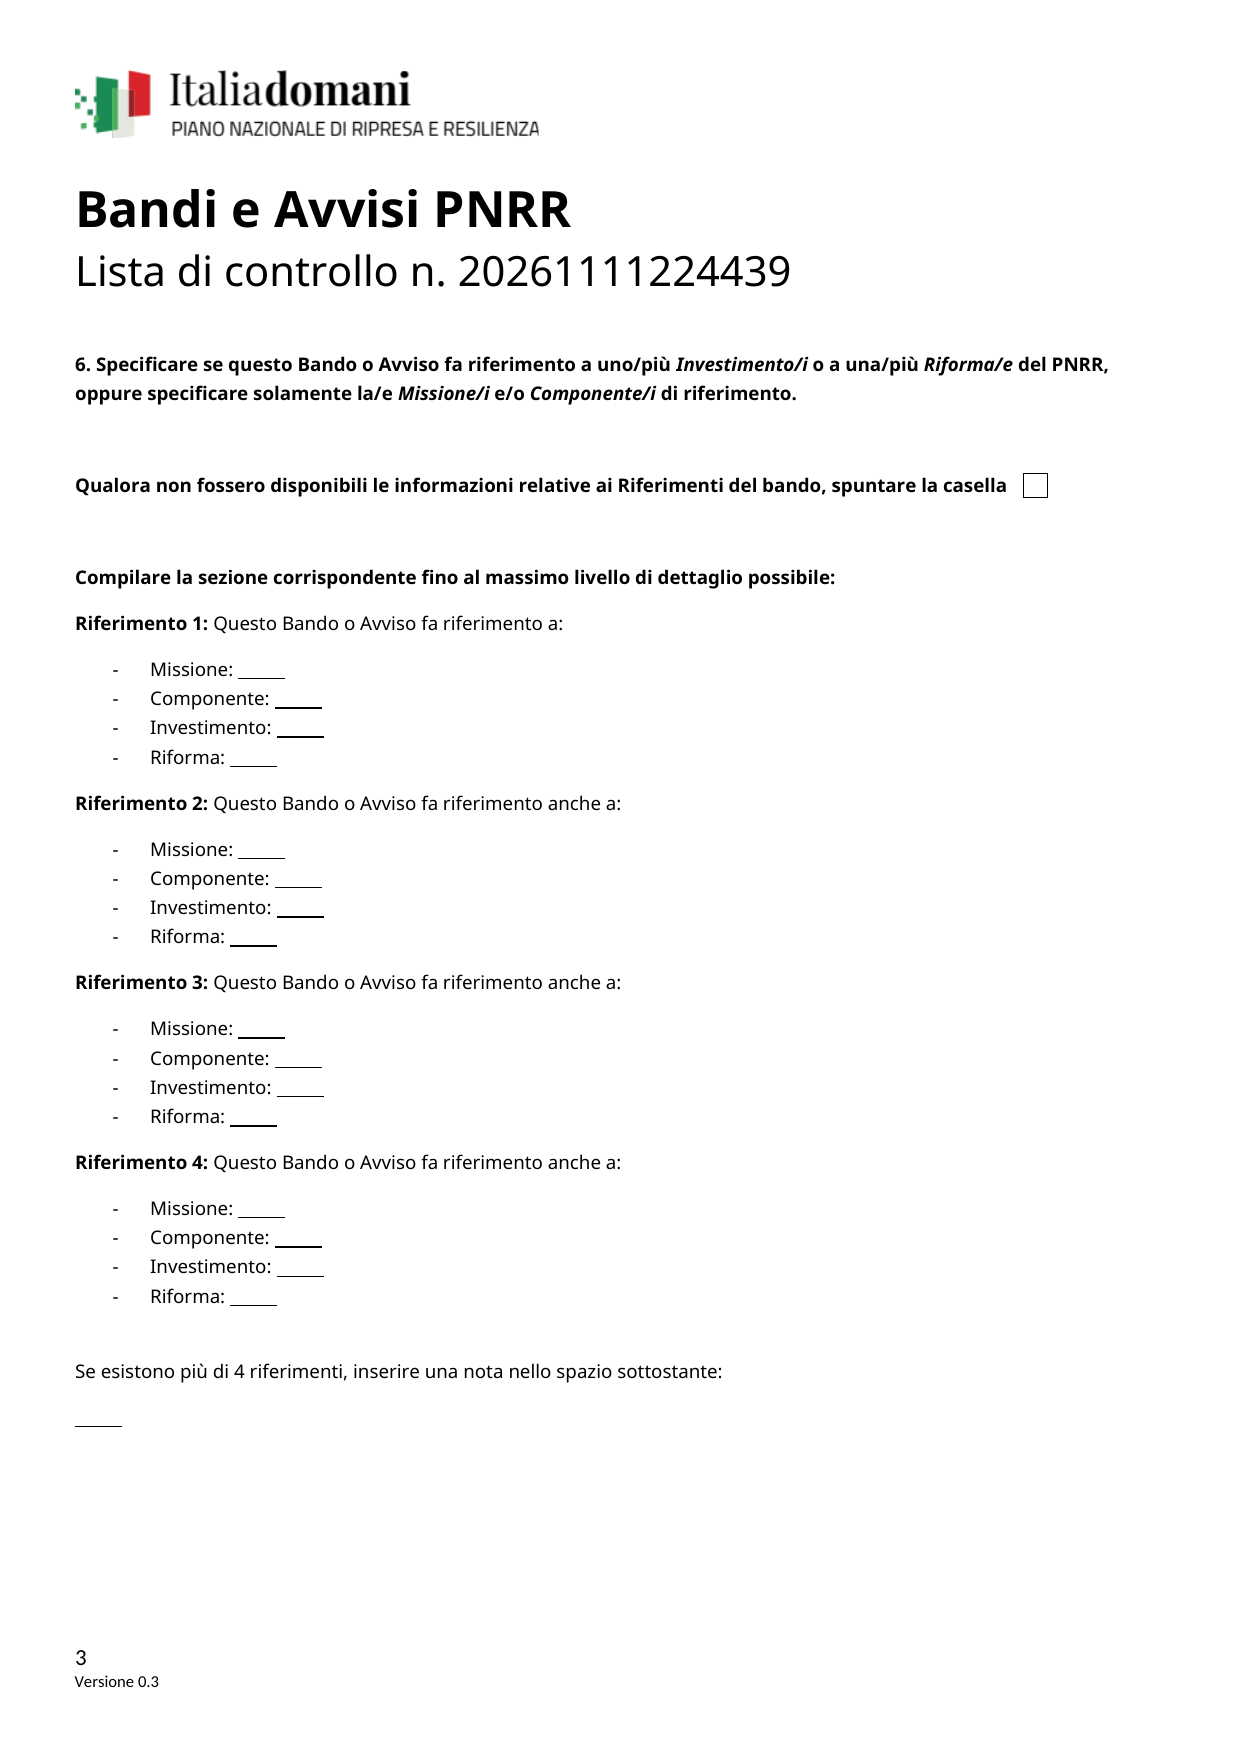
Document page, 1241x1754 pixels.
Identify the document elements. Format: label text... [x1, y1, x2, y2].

list Componente: [112, 865, 1165, 891]
text Riferimento 1: Questo Bando o Avviso fa riferimento a: [75, 610, 1165, 636]
list Investimento: [112, 894, 1165, 920]
text Riferimento 3: Questo Bando o Avviso fa riferimento anche a: [75, 969, 1165, 995]
text Riferimento 2: Questo Bando o Avviso fa riferimento anche a: [75, 790, 1165, 815]
list Investimento: [112, 1074, 1165, 1099]
list Missione: [112, 1195, 1165, 1221]
text 6. Specificare se questo Bando o Avviso fa riferimento a uno/più Investimento/i o a una/più Riforma/e del PNRR, oppure specificare solamente la/e Missione/i e/o Componente/i di riferimento. [75, 351, 1165, 406]
text Qualora non fossero disponibili le informazioni relative ai Riferimenti del bando, spuntare la casella [75, 472, 1165, 498]
list Riforma: [112, 1103, 1165, 1129]
list Missione: [112, 656, 1165, 682]
list Missione: [112, 836, 1165, 861]
list Riforma: [112, 744, 1165, 769]
text Se esistono più di 4 riferimenti, inserire una nota nello spazio sottostante: [75, 1329, 1165, 1384]
text Riferimento 4: Questo Bando o Avviso fa riferimento anche a: [75, 1149, 1165, 1175]
list Riforma: [112, 1283, 1165, 1308]
list Missione: [112, 1016, 1165, 1041]
list Investimento: [112, 715, 1165, 740]
list Riforma: [112, 924, 1165, 949]
list Componente: [112, 1045, 1165, 1070]
text Compilare la sezione corrispondente fino al massimo livello di dettaglio possibile: [75, 564, 1165, 590]
list Investimento: [112, 1254, 1165, 1279]
list Componente: [112, 685, 1165, 711]
list Componente: [112, 1224, 1165, 1250]
